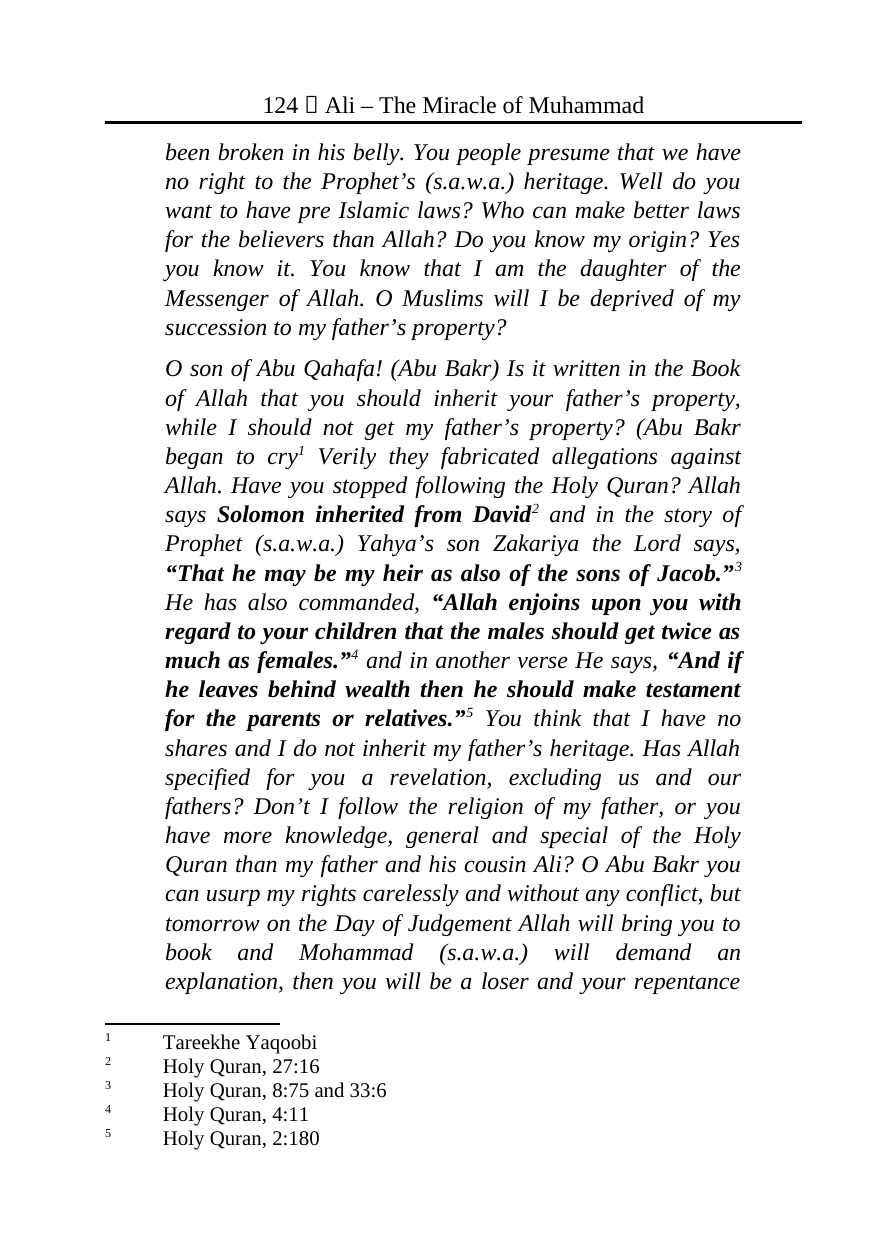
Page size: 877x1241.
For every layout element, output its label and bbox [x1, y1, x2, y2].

text [165, 137, 742, 341]
text [165, 353, 742, 995]
